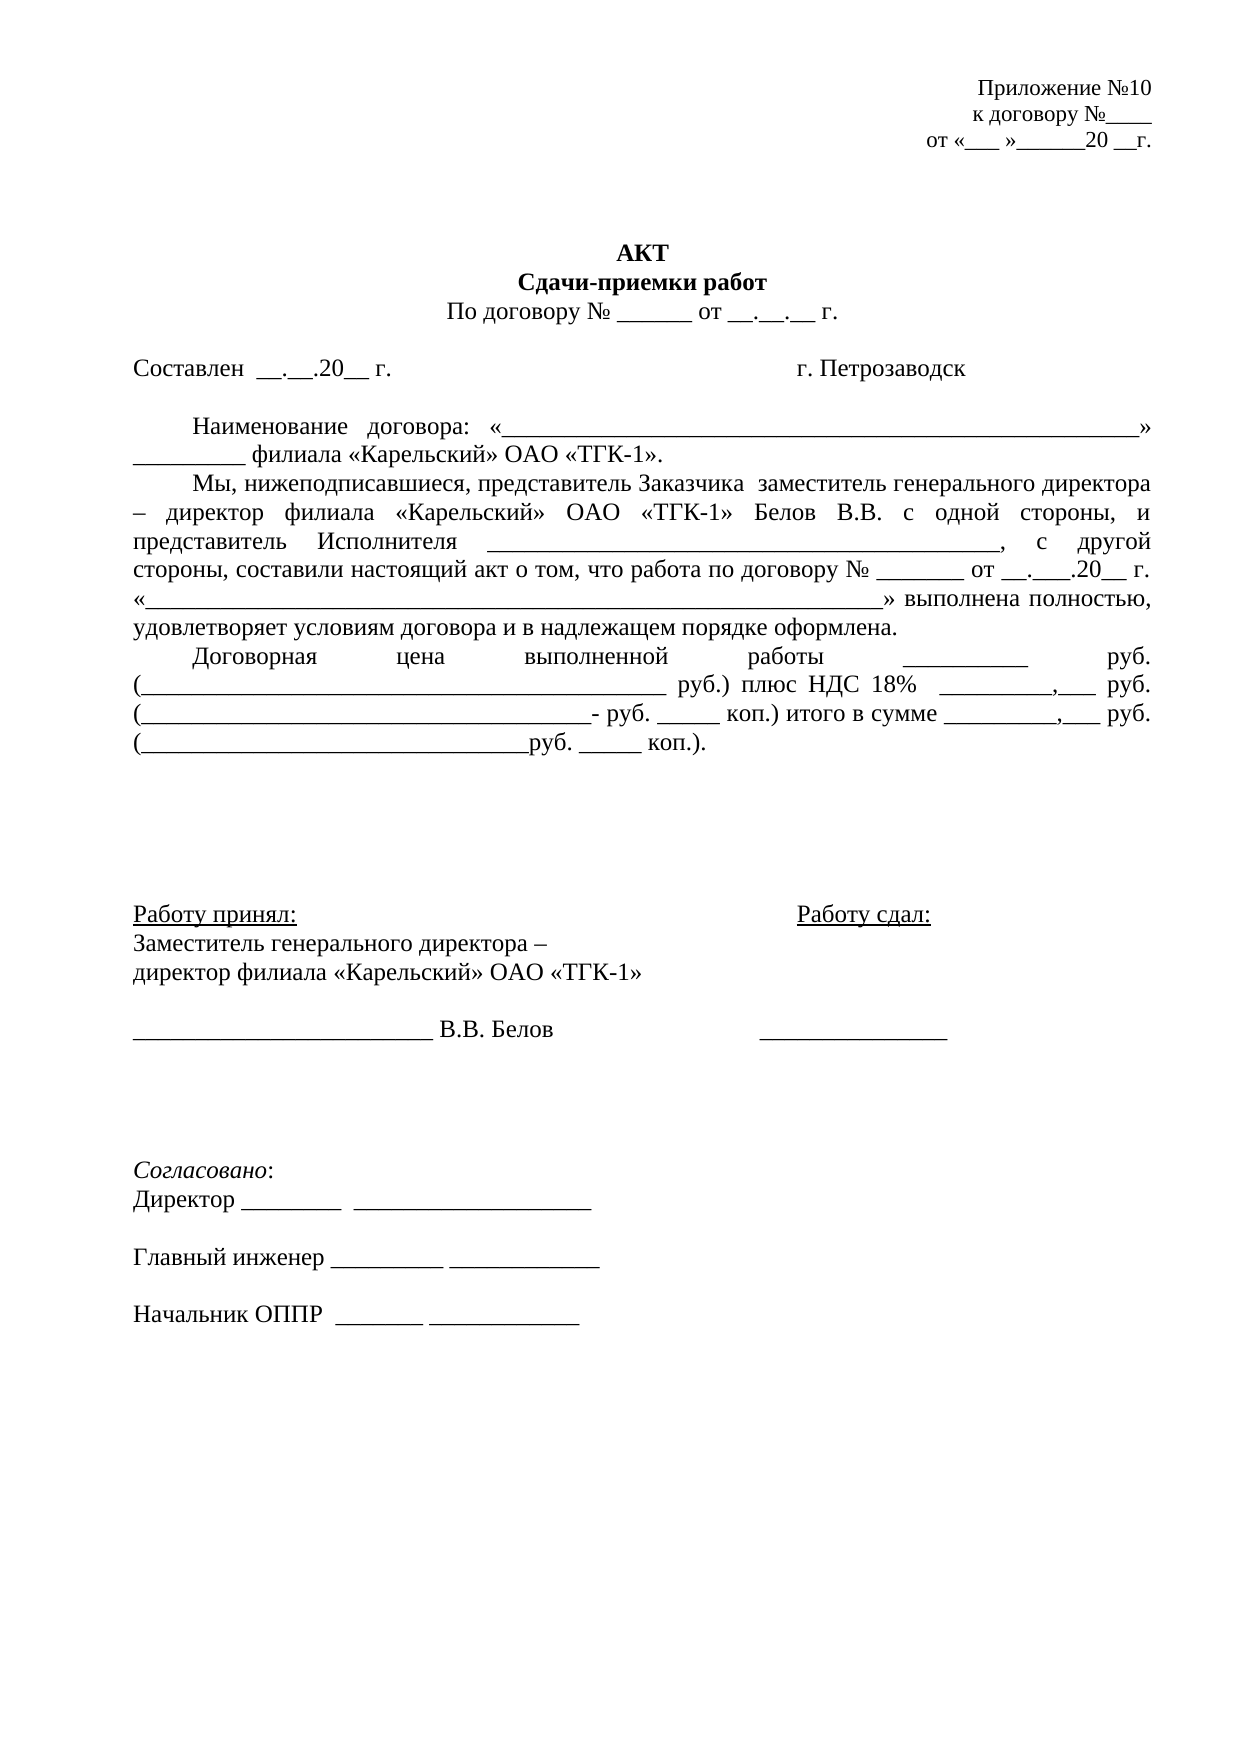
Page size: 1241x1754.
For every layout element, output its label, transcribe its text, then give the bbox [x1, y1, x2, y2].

text директор филиала «Карельский» ОАО «ТГК-1» [133, 957, 1152, 986]
text Наименование договора: «___________________________________________________» _________ филиала «Карельский» ОАО «ТГК-1». [133, 411, 1152, 468]
text АКТ [133, 238, 1152, 267]
text Согласовано: [133, 1155, 1152, 1184]
text Мы, нижеподписавшиеся, представитель Заказчика заместитель генерального директора – директор филиала «Карельский» ОАО «ТГК-1» Белов В.В. с одной стороны, и представитель Исполнителя _________________________________________, с другой стороны, составили настоящий акт о том, что работа по договору № _______ от __.___.20__ г. «___________________________________________________________» выполнена полностью, удовлетворяет условиям договора и в надлежащем порядке оформлена. [133, 468, 1152, 641]
text Договорная цена выполненной работы __________ руб. (__________________________________________ руб.) плюс НДС 18% _________,___ руб. (____________________________________- руб. _____ коп.) итого в сумме _________,___ руб. (_______________________________руб. _____ коп.). [133, 641, 1152, 756]
text Работу принял: Работу сдал: [133, 899, 1152, 928]
text Директор ________ ___________________ [133, 1184, 1152, 1213]
text Сдачи-приемки работ [133, 267, 1152, 296]
text Заместитель генерального директора – [133, 928, 1152, 957]
text По договору № ______ от __.__.__ г. [133, 296, 1152, 324]
text Составлен __.__.20__ г. г. Петрозаводск [133, 353, 1152, 382]
text Начальник ОППР _______ ____________ [133, 1299, 1152, 1328]
text Главный инженер _________ ____________ [133, 1242, 1152, 1270]
text ________________________ В.В. Белов _______________ [133, 1014, 1152, 1043]
